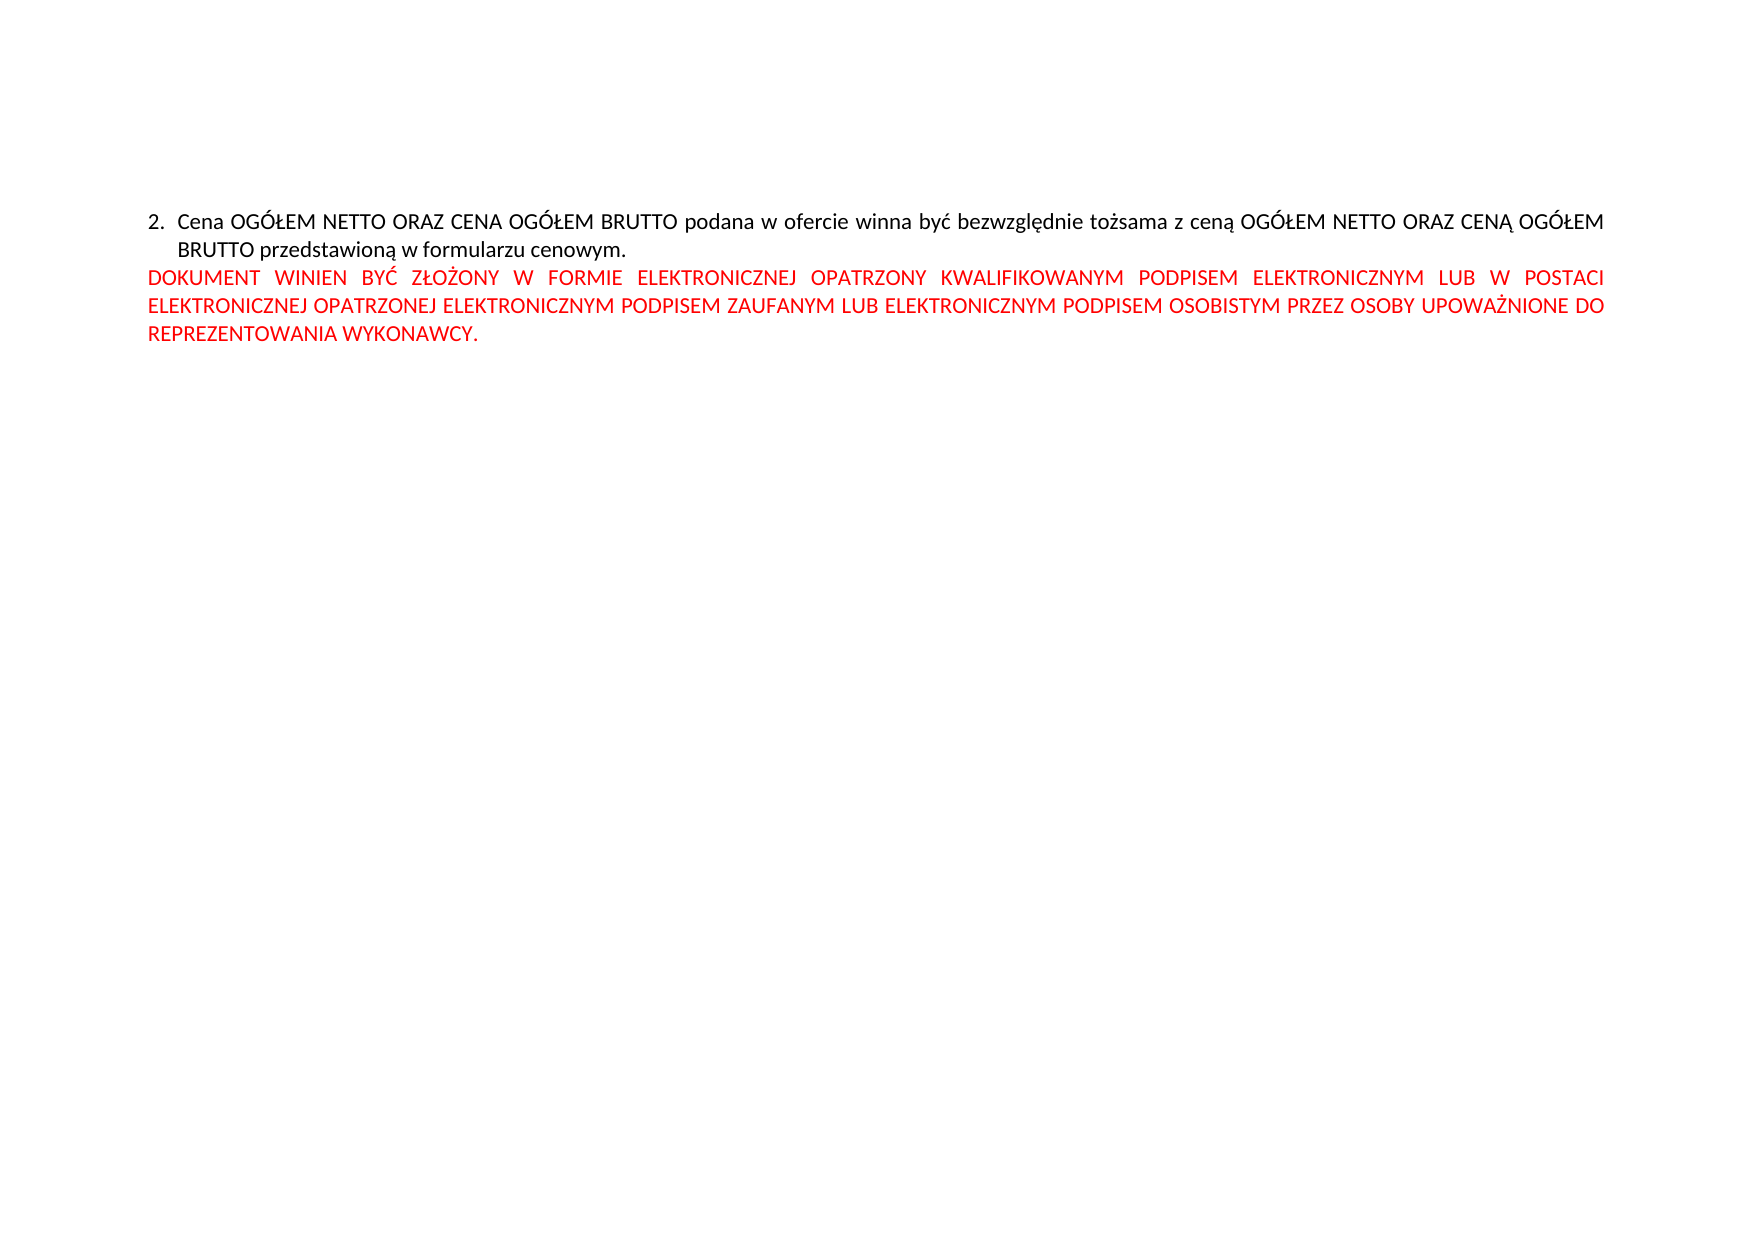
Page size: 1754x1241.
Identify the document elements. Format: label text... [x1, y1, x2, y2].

text 2. Cena OGÓŁEM NETTO ORAZ CENA OGÓŁEM BRUTTO podana w ofercie winna być bezwzględnie tożsama z ceną OGÓŁEM NETTO ORAZ CENĄ OGÓŁEM BRUTTO przedstawioną w formularzu cenowym. [148, 207, 1606, 263]
text DOKUMENT WINIEN BYĆ ZŁOŻONY W FORMIE ELEKTRONICZNEJ OPATRZONY KWALIFIKOWANYM PODPISEM ELEKTRONICZNYM LUB W POSTACI ELEKTRONICZNEJ OPATRZONEJ ELEKTRONICZNYM PODPISEM ZAUFANYM LUB ELEKTRONICZNYM PODPISEM OSOBISTYM PRZEZ OSOBY UPOWAŻNIONE DO REPREZENTOWANIA WYKONAWCY. [148, 263, 1606, 347]
